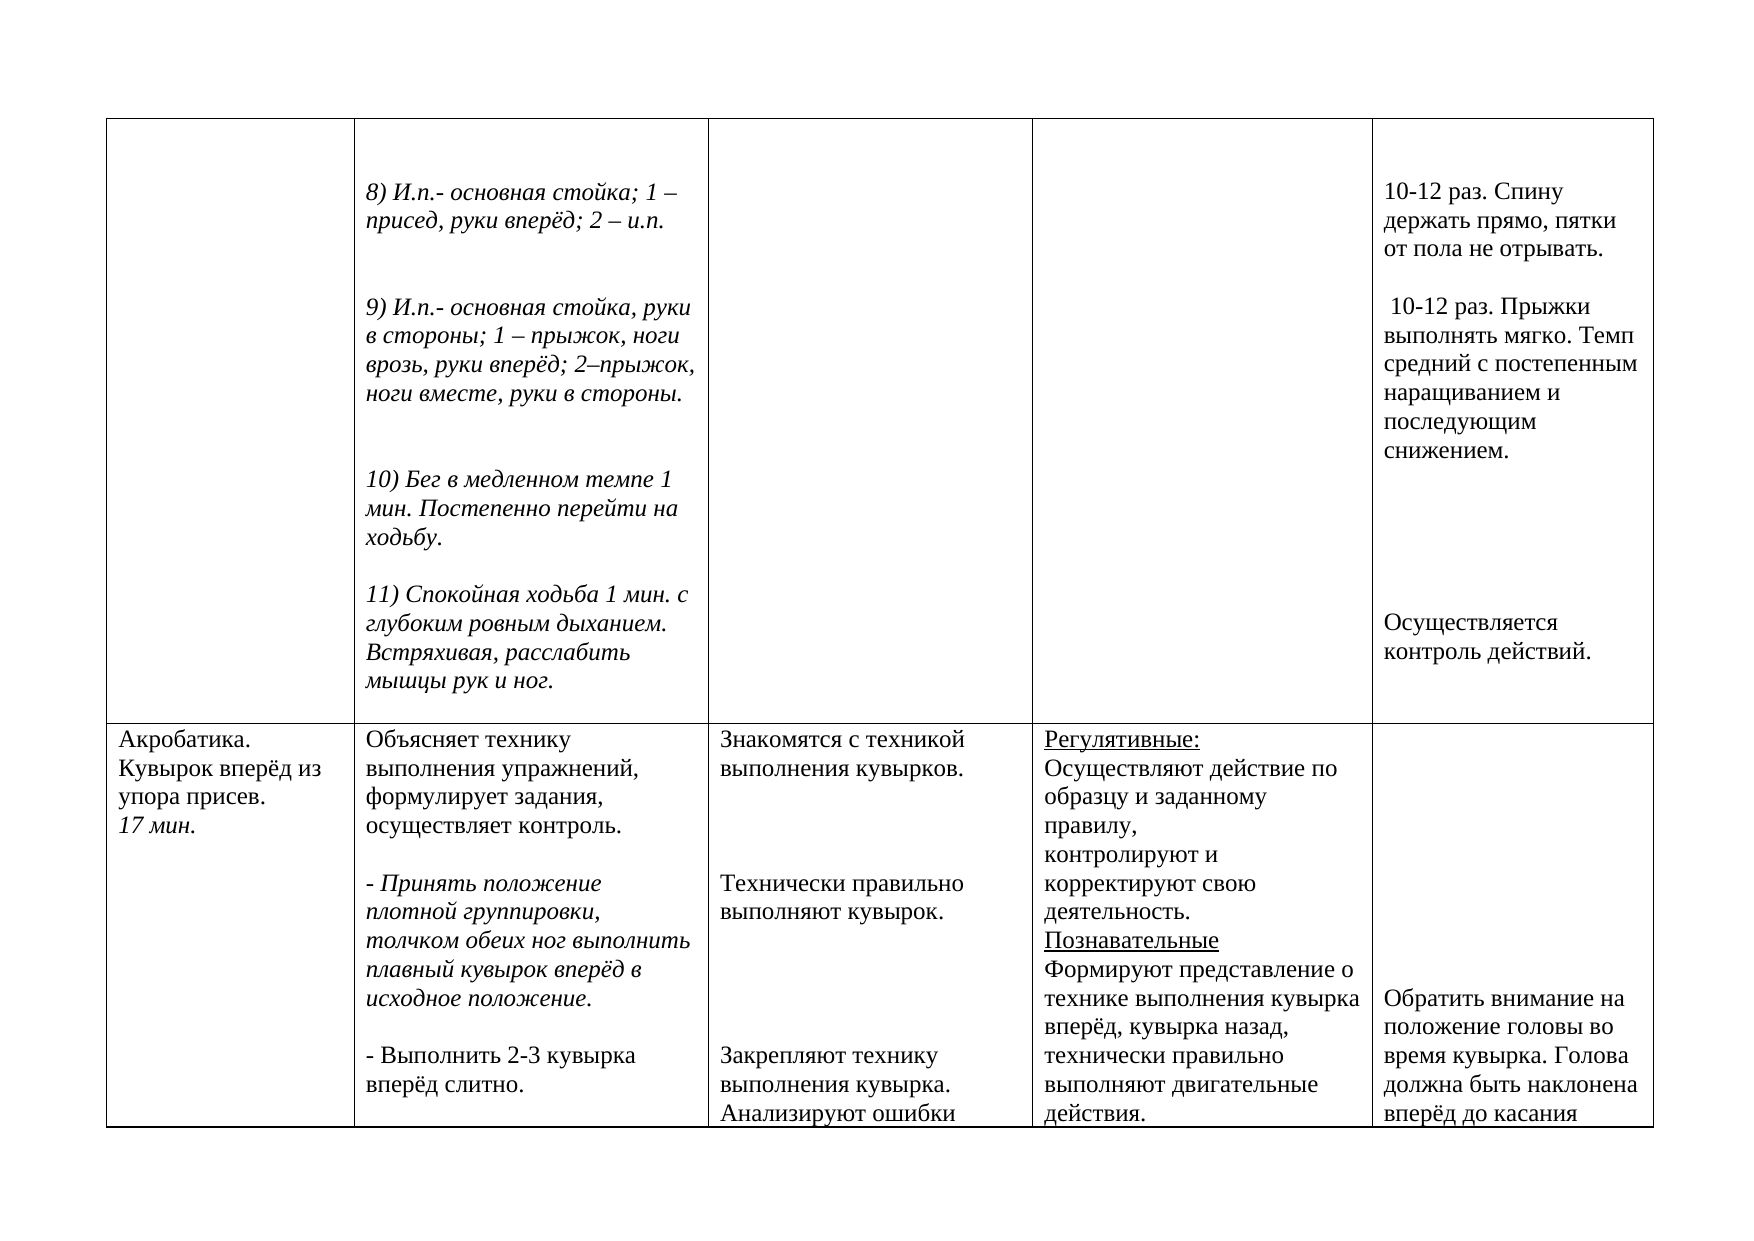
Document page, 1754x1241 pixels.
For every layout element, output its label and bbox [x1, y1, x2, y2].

table_cell [709, 724, 1032, 1126]
table_cell [1373, 724, 1653, 1126]
table_cell [1033, 119, 1372, 723]
table_cell [1373, 119, 1653, 723]
table_cell [709, 119, 1032, 723]
table_cell [355, 724, 708, 1126]
table_cell [1033, 724, 1372, 1126]
table_cell [107, 119, 354, 723]
table_cell [107, 724, 354, 1126]
table_cell [355, 119, 708, 723]
